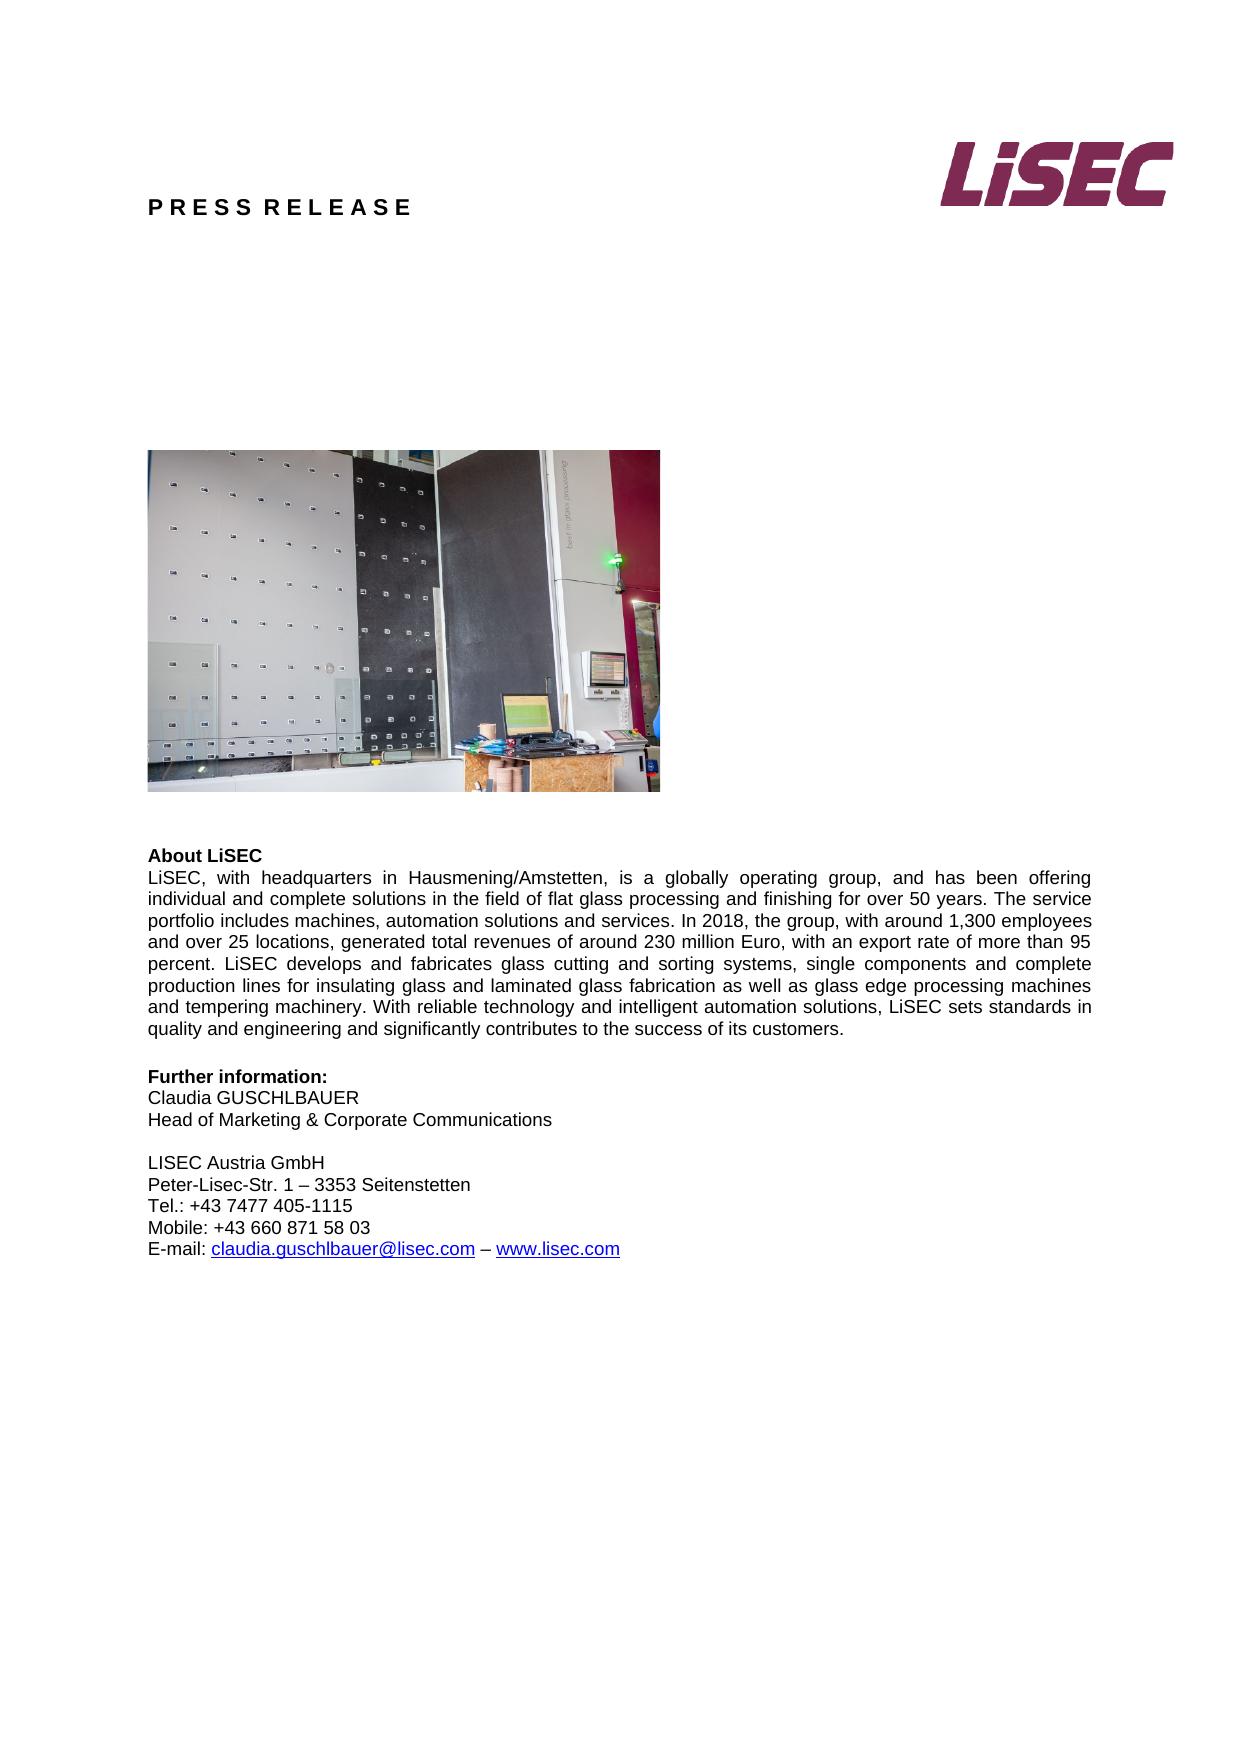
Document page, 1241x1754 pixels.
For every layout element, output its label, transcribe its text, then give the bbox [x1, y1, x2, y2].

text About LiSEC [148, 845, 1093, 867]
picture [939, 142, 1173, 205]
text Head of Marketing & Corporate Communications [148, 1109, 1240, 1130]
picture [147, 450, 661, 792]
text LISEC Austria GmbH Peter-Lisec-Str. 1 – 3353 Seitenstetten Tel.: +43 7477 405-1115 Mobile: +43 660 871 58 03 E-mail: claudia.guschlbauer@lisec.com – www.lisec.com [148, 1152, 1093, 1259]
text LiSEC, with headquarters in Hausmening/Amstetten, is a globally operating group, and has been offering individual and complete solutions in the field of flat glass processing and finishing for over 50 years. The service portfolio includes machines, automation solutions and services. In 2018, the group, with around 1,300 employees and over 25 locations, generated total revenues of around 230 million Euro, with an export rate of more than 95 percent. LiSEC develops and fabricates glass cutting and sorting systems, single components and complete production lines for insulating glass and laminated glass fabrication as well as glass edge processing machines and tempering machinery. With reliable technology and intelligent automation solutions, LiSEC sets standards in quality and engineering and significantly contributes to the success of its customers. [148, 867, 1093, 1039]
text Further information: Claudia GUSCHLBAUER [148, 1066, 1240, 1109]
